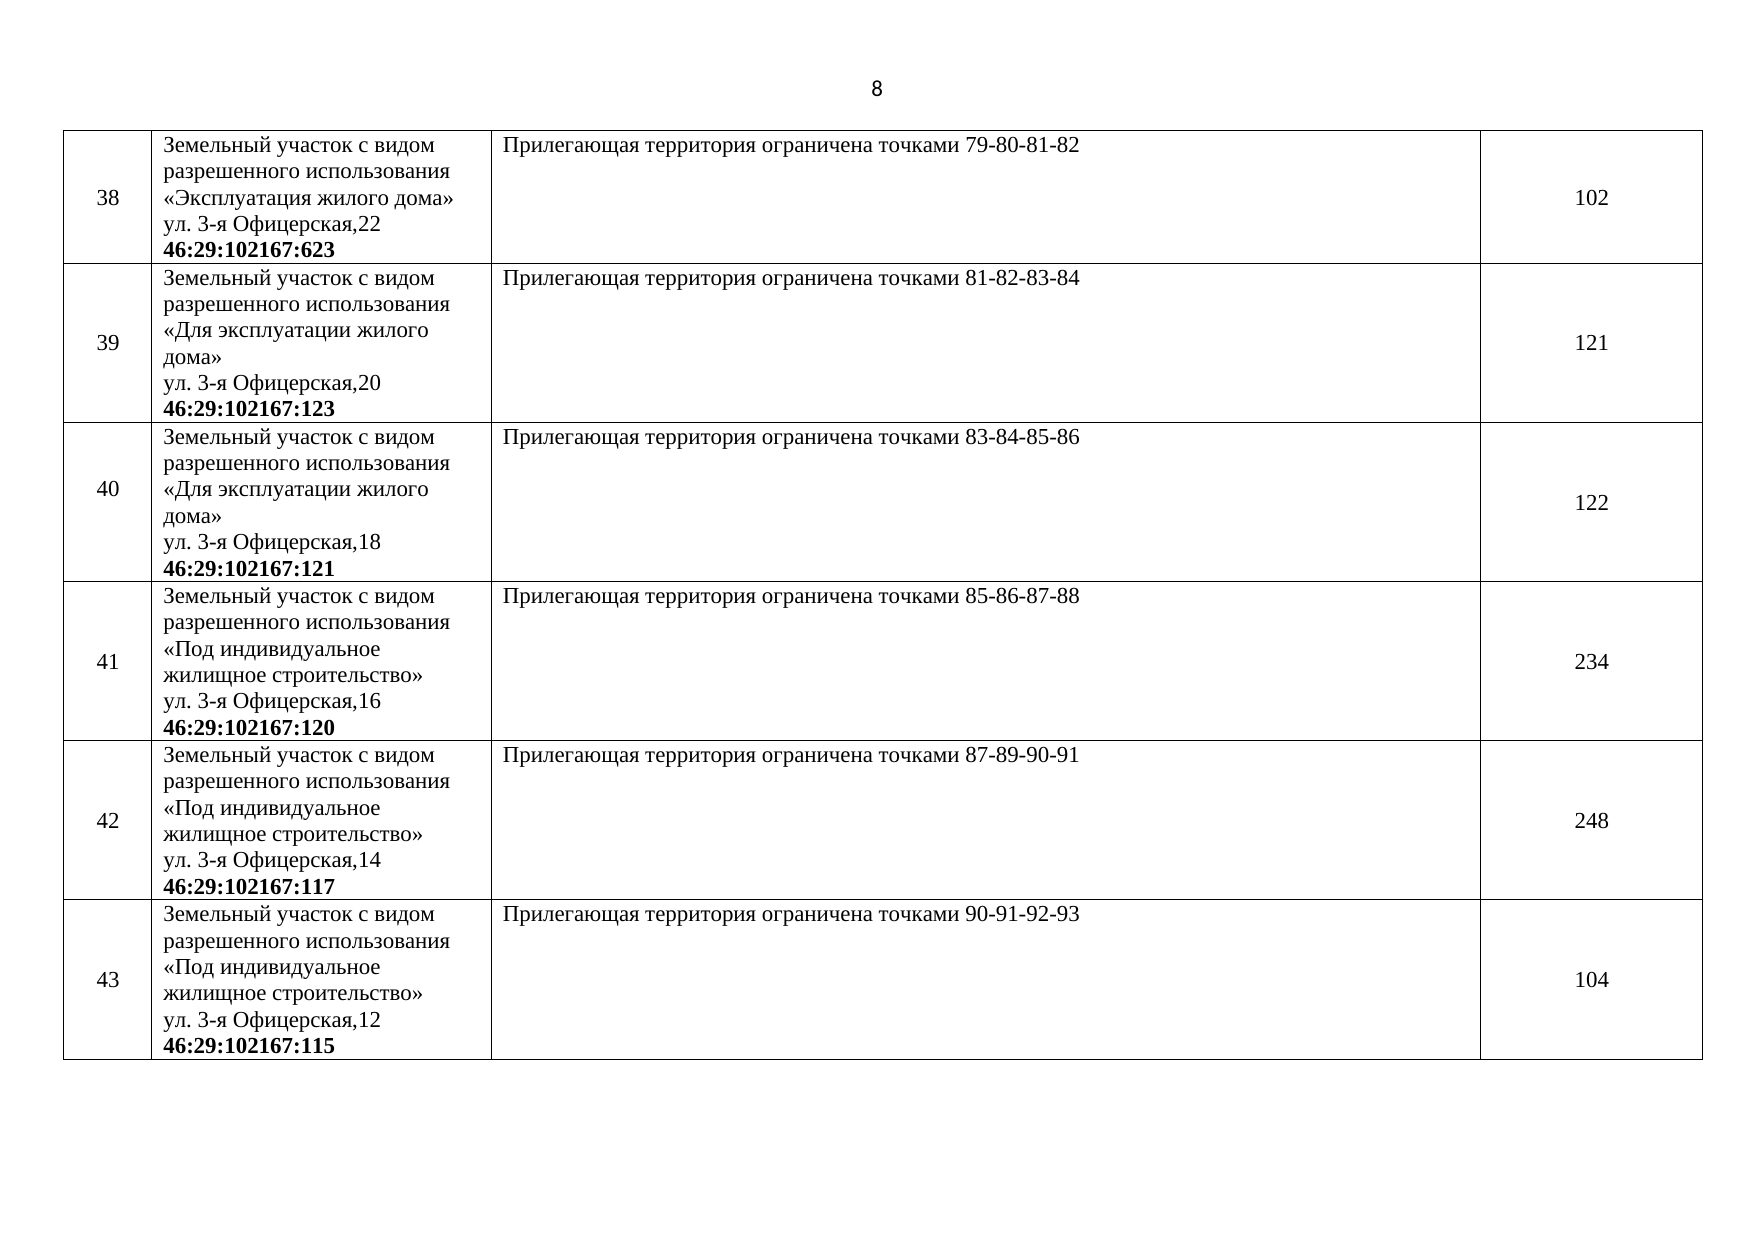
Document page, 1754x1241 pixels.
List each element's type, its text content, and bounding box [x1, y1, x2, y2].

table_cell 121 [1481, 264, 1702, 422]
table_cell Земельный участок с видом разрешенного использования «Для эксплуатации жилого дома» ул. 3-я Офицерская,20 46:29:102167:123 [152, 264, 491, 422]
table_cell 39 [64, 264, 151, 422]
table_cell 102 [1481, 131, 1702, 263]
table_cell 104 [1481, 900, 1702, 1058]
table_cell 38 [64, 131, 151, 263]
table_cell 42 [64, 741, 151, 899]
table_cell 248 [1481, 741, 1702, 899]
table_cell 43 [64, 900, 151, 1058]
table_cell 40 [64, 423, 151, 581]
table_cell 41 [64, 582, 151, 740]
table_cell Земельный участок с видом разрешенного использования «Под индивидуальное жилищное строительство» ул. 3-я Офицерская,14 46:29:102167:117 [152, 741, 491, 899]
table_cell Земельный участок с видом разрешенного использования «Под индивидуальное жилищное строительство» ул. 3-я Офицерская,12 46:29:102167:115 [152, 900, 491, 1058]
table_cell Прилегающая территория ограничена точками 90-91-92-93 [492, 900, 1480, 1058]
table_cell Земельный участок с видом разрешенного использования «Для эксплуатации жилого дома» ул. 3-я Офицерская,18 46:29:102167:121 [152, 423, 491, 581]
table_cell 122 [1481, 423, 1702, 581]
table_cell Земельный участок с видом разрешенного использования «Эксплуатация жилого дома» ул. 3-я Офицерская,22 46:29:102167:623 [152, 131, 491, 263]
table_cell Земельный участок с видом разрешенного использования «Под индивидуальное жилищное строительство» ул. 3-я Офицерская,16 46:29:102167:120 [152, 582, 491, 740]
table_cell Прилегающая территория ограничена точками 81-82-83-84 [492, 264, 1480, 422]
table_cell 234 [1481, 582, 1702, 740]
table_cell Прилегающая территория ограничена точками 87-89-90-91 [492, 741, 1480, 899]
table_cell Прилегающая территория ограничена точками 79-80-81-82 [492, 131, 1480, 263]
table_cell Прилегающая территория ограничена точками 83-84-85-86 [492, 423, 1480, 581]
table_cell Прилегающая территория ограничена точками 85-86-87-88 [492, 582, 1480, 740]
